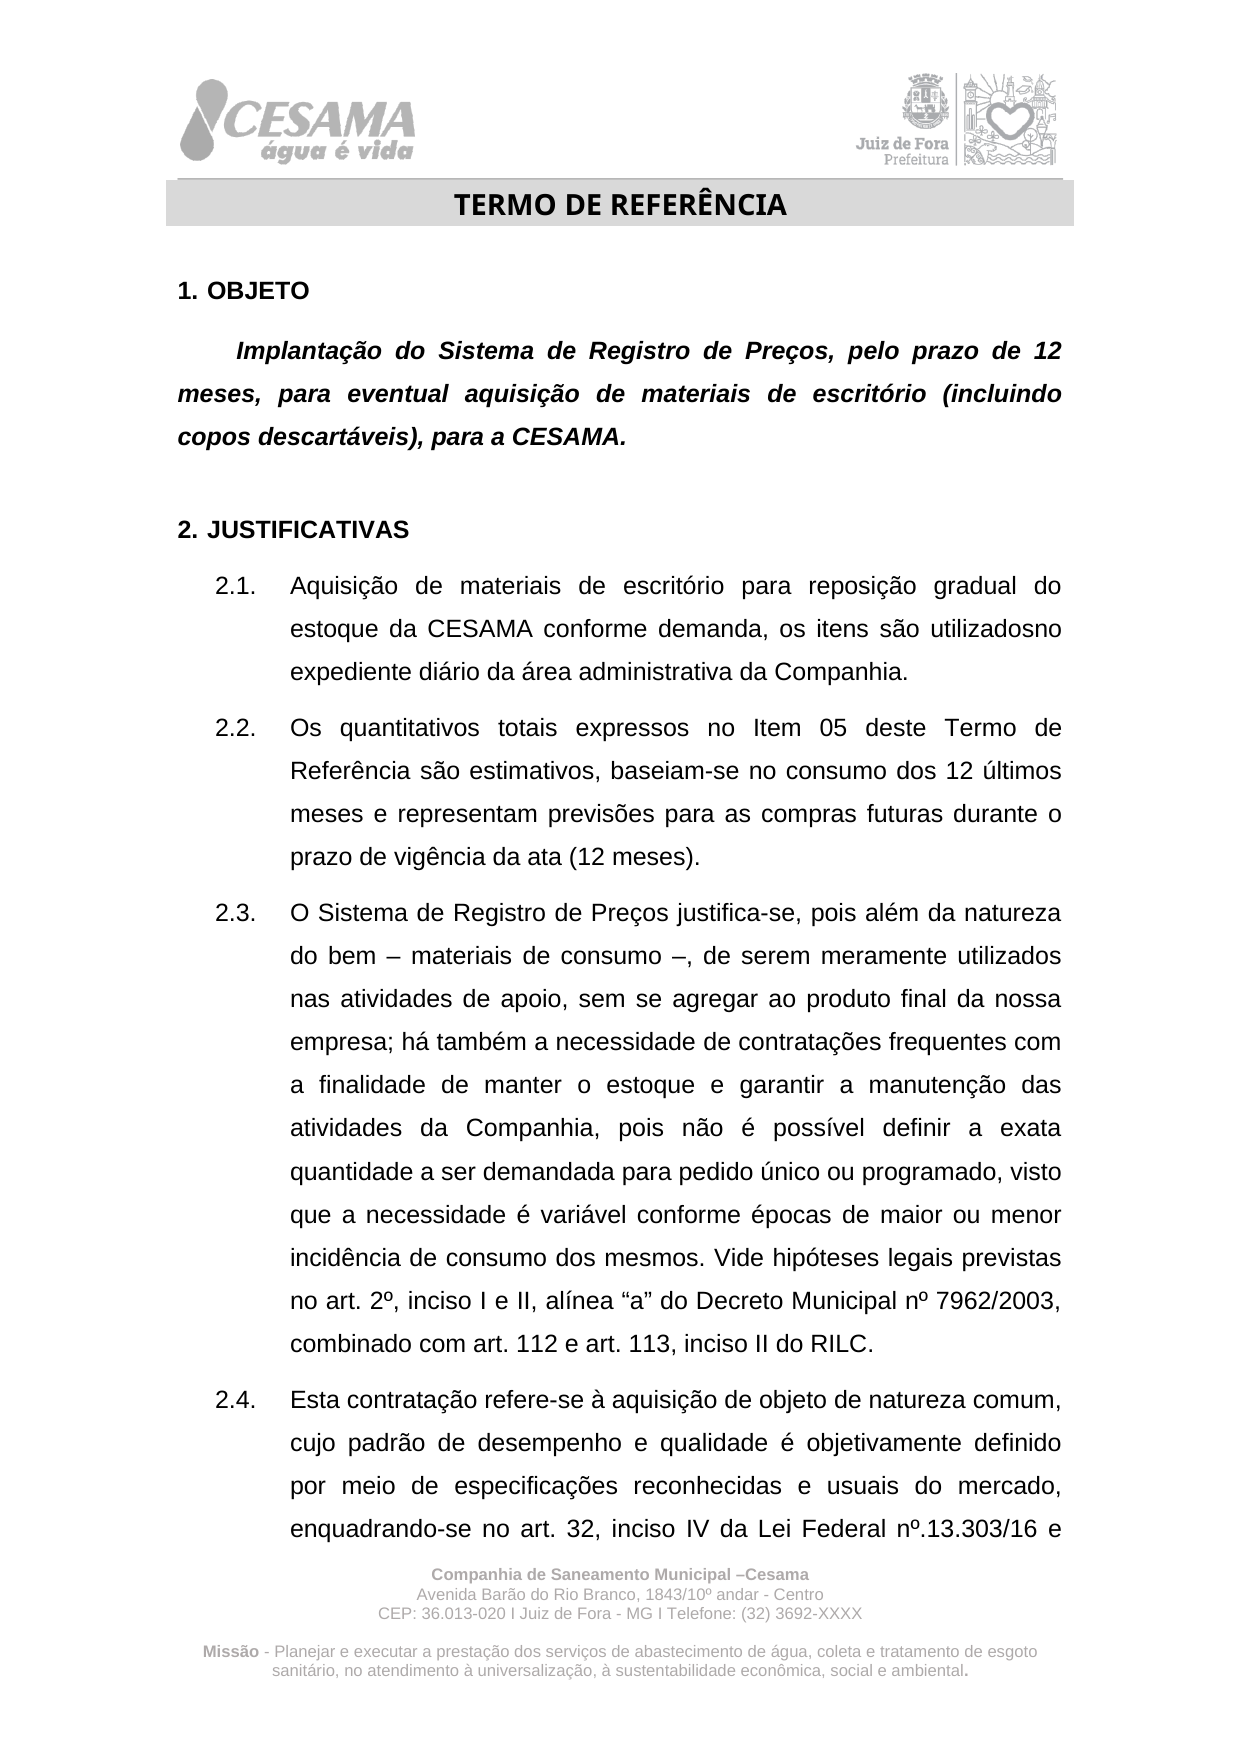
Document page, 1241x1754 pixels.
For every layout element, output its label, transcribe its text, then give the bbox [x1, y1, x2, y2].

list JUSTIFICATIVAS [177, 515, 1063, 544]
list Aquisição de materiais de escritório para reposição gradual do estoque da CESAMA conforme demanda, os itens são utilizadosno expediente diário da área administrativa da Companhia. [215, 571, 1063, 686]
list Os quantitativos totais expressos no Item 05 deste Termo de Referência são estimativos, baseiam-se no consumo dos 12 últimos meses e representam previsões para as compras futuras durante o prazo de vigência da ata (12 meses). [215, 713, 1063, 871]
list O Sistema de Registro de Preços justifica-se, pois além da natureza do bem – materiais de consumo –, de serem meramente utilizados nas atividades de apoio, sem se agregar ao produto final da nossa empresa; há também a necessidade de contratações frequentes com a finalidade de manter o estoque e garantir a manutenção das atividades da Companhia, pois não é possível definir a exata quantidade a ser demandada para pedido único ou programado, visto que a necessidade é variável conforme épocas de maior ou menor incidência de consumo dos mesmos. Vide hipóteses legais previstas no art. 2º, inciso I e II, alínea “a” do Decreto Municipal nº 7962/2003, combinado com art. 112 e art. 113, inciso II do RILC. [215, 898, 1063, 1358]
list OBJETO [177, 276, 1063, 305]
table_header TERMO DE REFERÊNCIA [166, 180, 1074, 226]
picture [177, 73, 1064, 180]
text Implantação do Sistema de Registro de Preços, pelo prazo de 12 meses, para eventual aquisição de materiais de escritório (incluindo copos descartáveis), para a CESAMA. [177, 336, 1063, 451]
